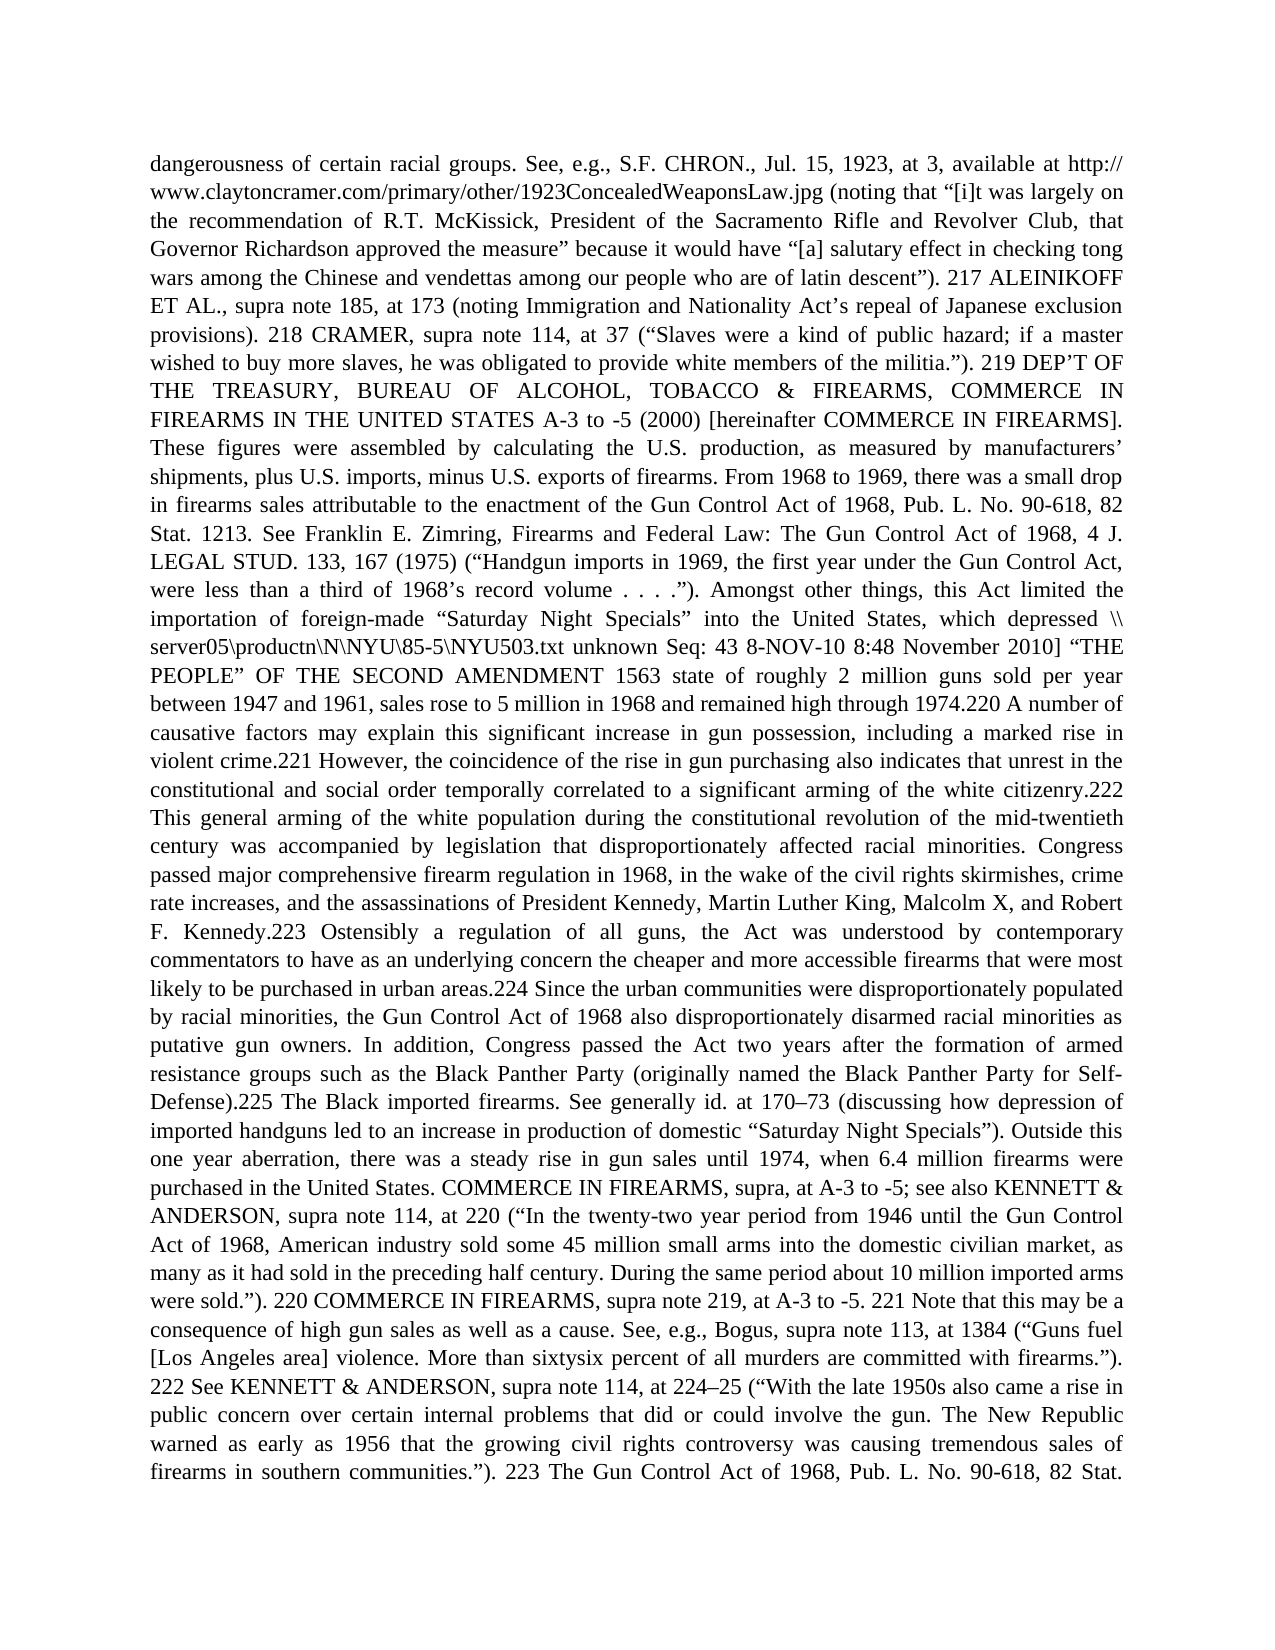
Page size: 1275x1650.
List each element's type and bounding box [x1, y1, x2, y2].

text [150, 150, 1125, 1484]
